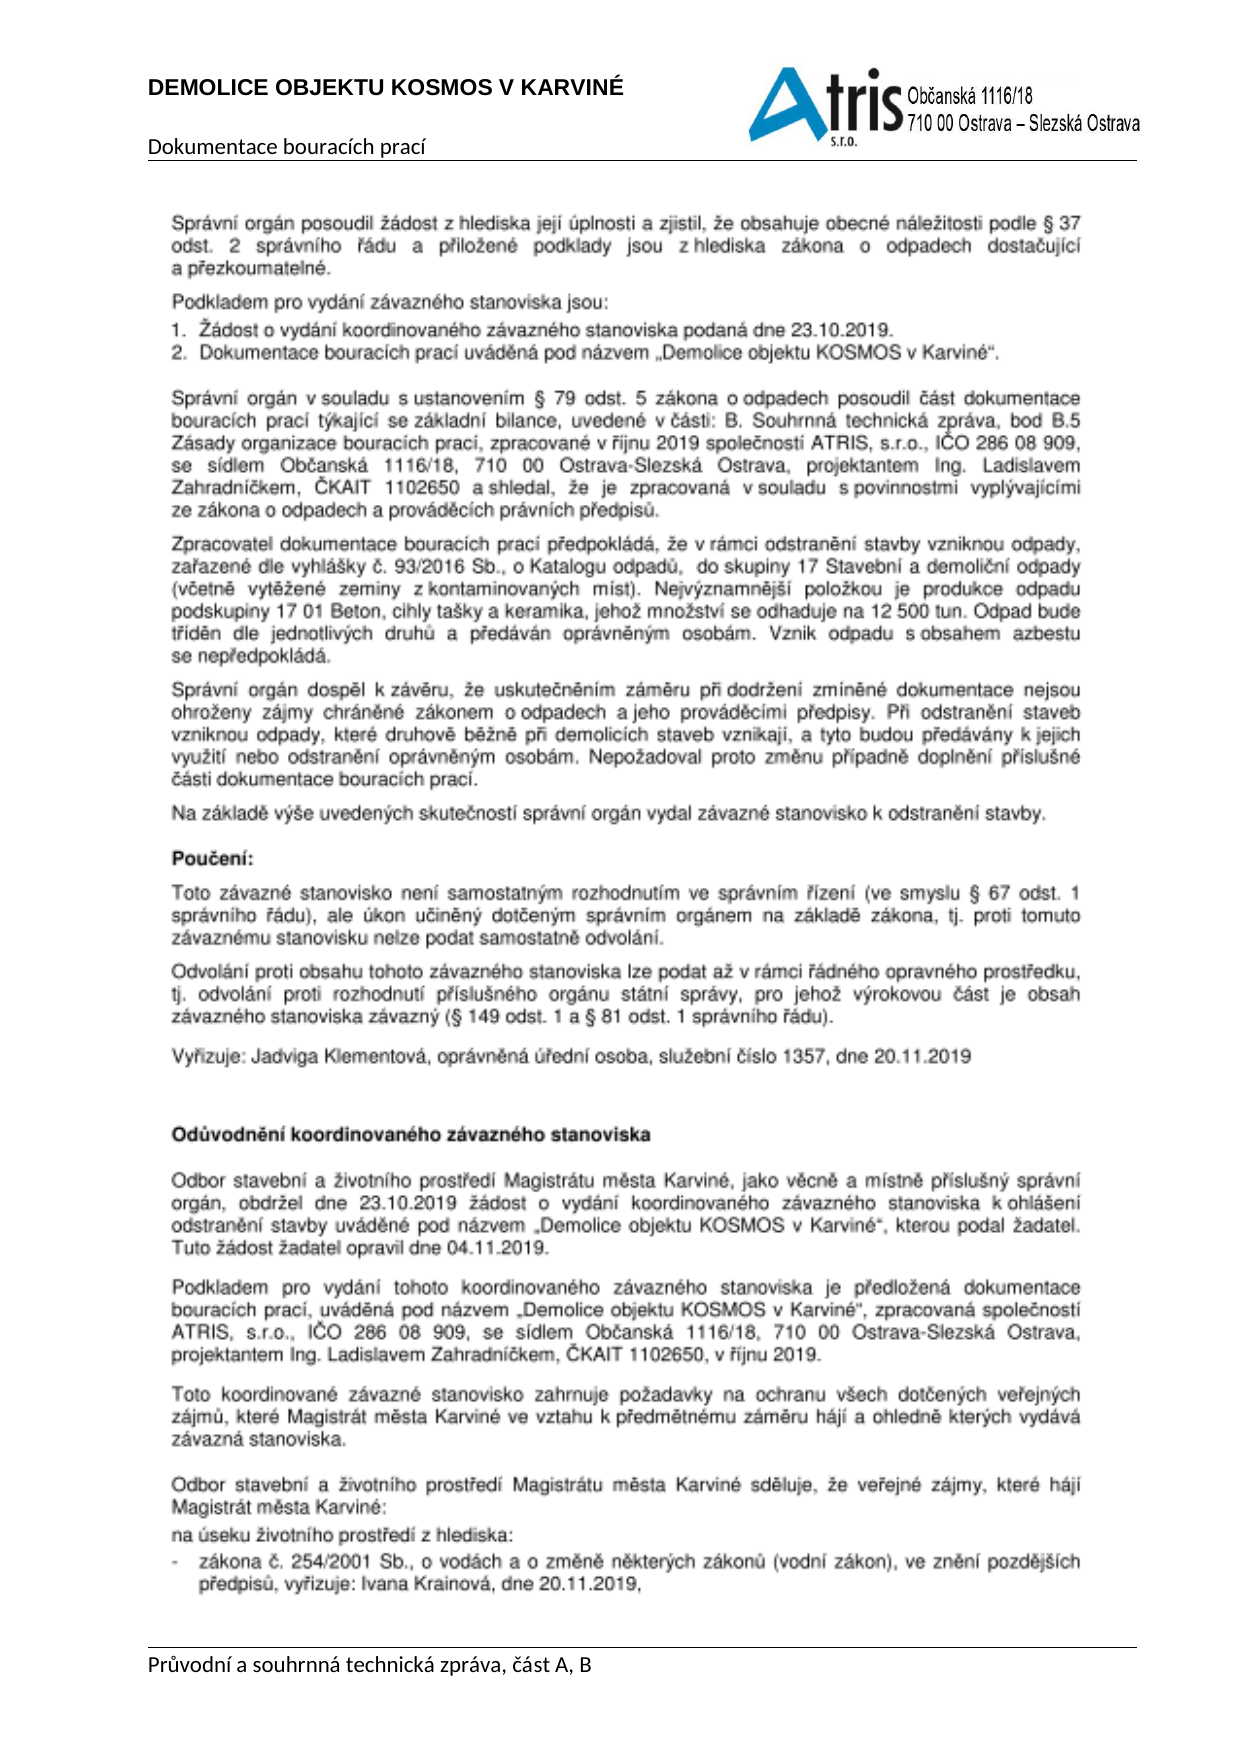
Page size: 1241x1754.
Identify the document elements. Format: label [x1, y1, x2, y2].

picture [746, 62, 1142, 148]
picture [147, 192, 1117, 1607]
